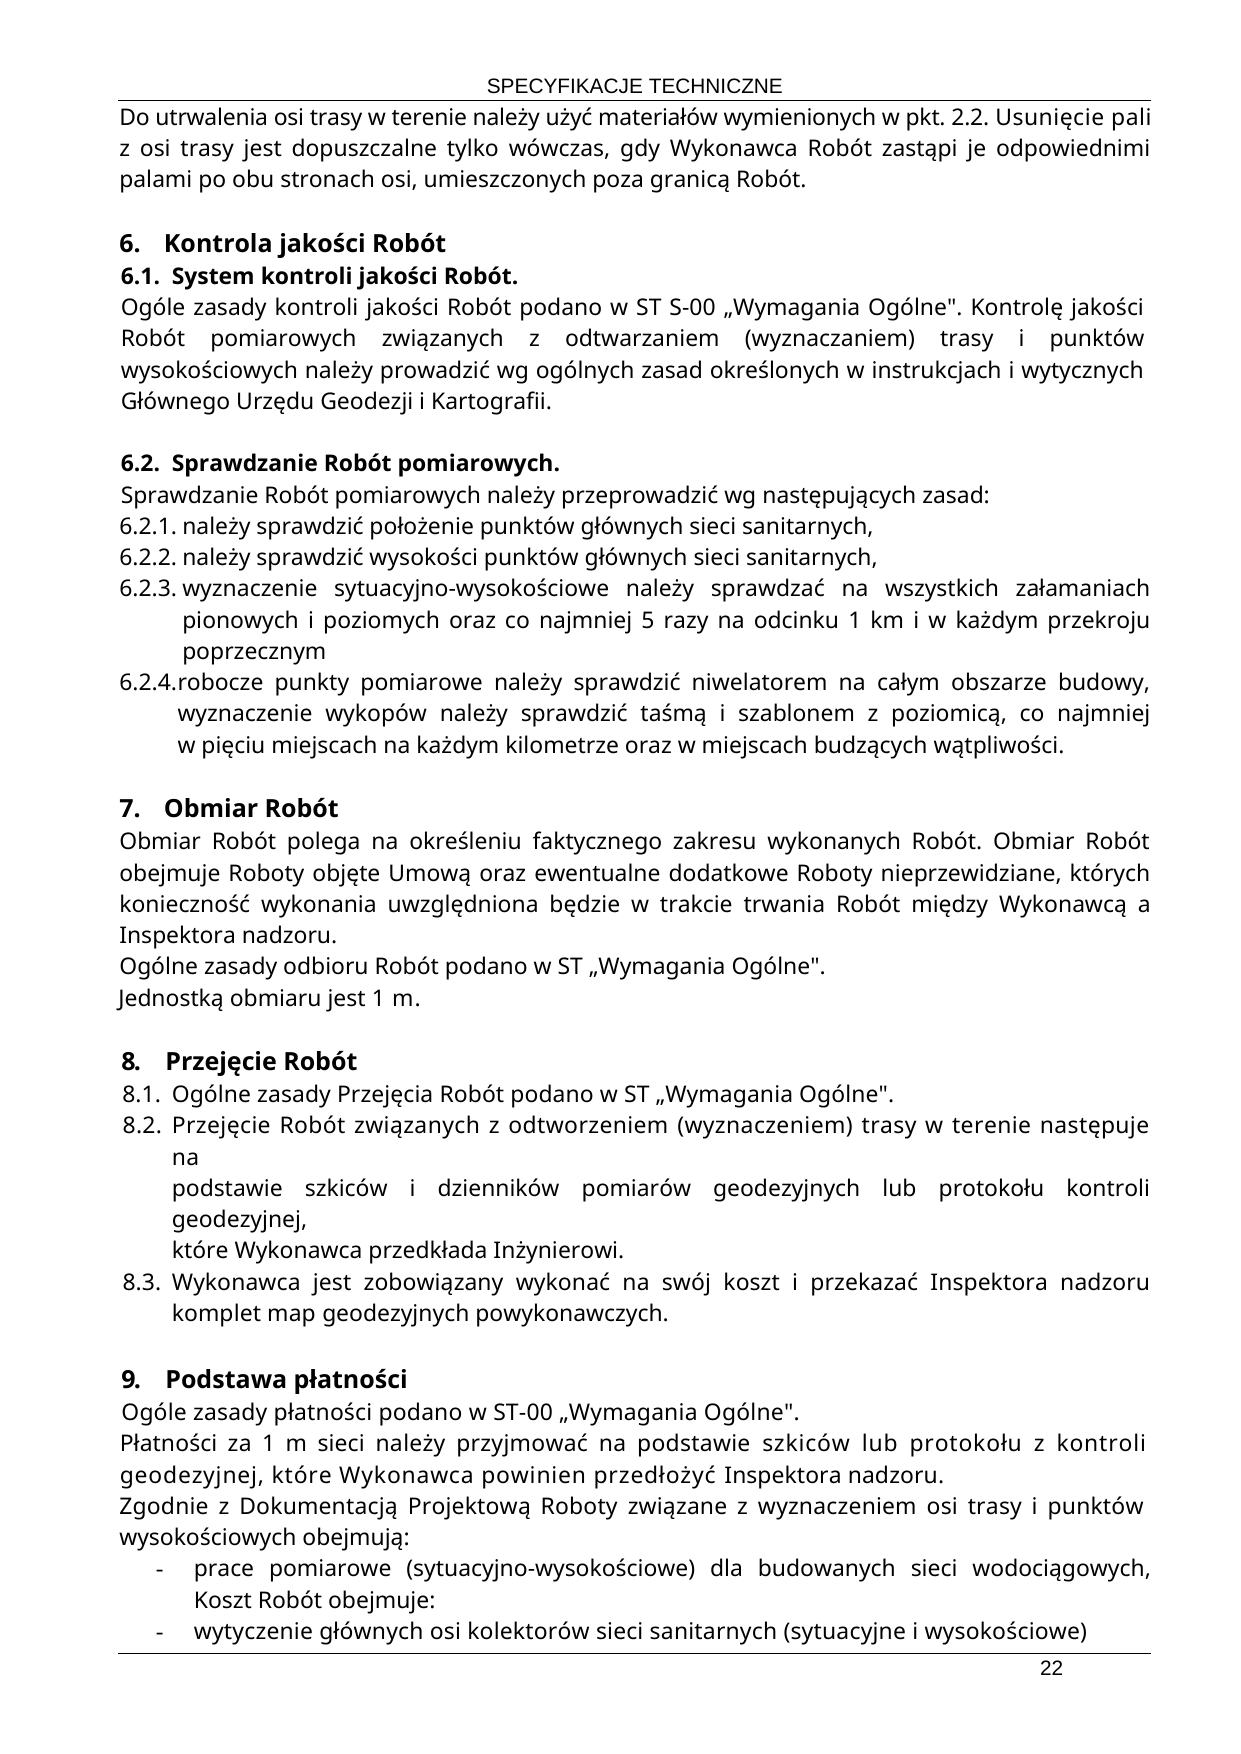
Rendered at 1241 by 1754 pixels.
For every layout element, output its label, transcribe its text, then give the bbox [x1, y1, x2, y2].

list należy sprawdzić położenie punktów głównych sieci sanitarnych, [119, 510, 1055, 541]
text Płatności za 1 m sieci należy przyjmować na podstawie szkiców lub protokołu z kontroli geodezyjnej, które Wykonawca powinien przedłożyć Inspektora nadzoru. [119, 1427, 1146, 1490]
text 6. Kontrola jakości Robót [119, 226, 1151, 260]
text 6.2. Sprawdzanie Robót pomiarowych. [121, 447, 1151, 479]
text 9. Podstawa płatności [121, 1362, 1151, 1396]
list robocze punkty pomiarowe należy sprawdzić niwelatorem na całym obszarze budowy, wyznaczenie wykopów należy sprawdzić taśmą i szablonem z poziomicą, co najmniej w pięciu miejscach na każdym kilometrze oraz w miejscach budzących wątpliwości. [119, 666, 1151, 760]
text 6.1. System kontroli jakości Robót. [121, 260, 1151, 291]
text 8. Przejęcie Robót [121, 1044, 1151, 1078]
text Ogóle zasady płatności podano w ST-00 „Wymagania Ogólne". [121, 1396, 1151, 1427]
text Ogóle zasady kontroli jakości Robót podano w ST S-00 „Wymagania Ogólne". Kontrolę jakości Robót pomiarowych związanych z odtwarzaniem (wyznaczaniem) trasy i punktów wysokościowych należy prowadzić wg ogólnych zasad określonych w instrukcjach i wytycznych Głównego Urzędu Geodezji i Kartografii. [121, 291, 1145, 416]
text Jednostką obmiaru jest 1 m. [118, 981, 1151, 1013]
list Przejęcie Robót związanych z odtworzeniem (wyznaczeniem) trasy w terenie następuje na podstawie szkiców i dzienników pomiarów geodezyjnych lub protokołu kontroli geodezyjnej, które Wykonawca przedkłada Inżynierowi. [122, 1109, 1151, 1266]
list wytyczenie głównych osi kolektorów sieci sanitarnych (sytuacyjne i wysokościowe) [156, 1615, 1151, 1646]
text 7. Obmiar Robót [119, 791, 1151, 825]
list prace pomiarowe (sytuacyjno-wysokościowe) dla budowanych sieci wodociągowych, Koszt Robót obejmuje: [156, 1552, 1151, 1615]
text Sprawdzanie Robót pomiarowych należy przeprowadzić wg następujących zasad: [121, 479, 1151, 510]
text Obmiar Robót polega na określeniu faktycznego zakresu wykonanych Robót. Obmiar Robót obejmuje Roboty objęte Umową oraz ewentualne dodatkowe Roboty nieprzewidziane, których konieczność wykonania uwzględniona będzie w trakcie trwania Robót między Wykonawcą a Inspektora nadzoru. [119, 825, 1151, 950]
list Wykonawca jest zobowiązany wykonać na swój koszt i przekazać Inspektora nadzoru komplet map geodezyjnych powykonawczych. [122, 1266, 1151, 1328]
list Ogólne zasady Przejęcia Robót podano w ST „Wymagania Ogólne". [122, 1078, 1151, 1109]
text Zgodnie z Dokumentacją Projektową Roboty związane z wyznaczeniem osi trasy i punktów wysokościowych obejmują: [119, 1490, 1145, 1552]
list należy sprawdzić wysokości punktów głównych sieci sanitarnych, [119, 541, 1055, 572]
text Ogólne zasady odbioru Robót podano w ST „Wymagania Ogólne". [119, 950, 1151, 981]
text Do utrwalenia osi trasy w terenie należy użyć materiałów wymienionych w pkt. 2.2. Usunięcie pali z osi trasy jest dopuszczalne tylko wówczas, gdy Wykonawca Robót zastąpi je odpowiednimi palami po obu stronach osi, umieszczonych poza granicą Robót. [119, 101, 1151, 194]
list wyznaczenie sytuacyjno-wysokościowe należy sprawdzać na wszystkich załamaniach pionowych i poziomych oraz co najmniej 5 razy na odcinku 1 km i w każdym przekroju poprzecznym [119, 572, 1151, 666]
